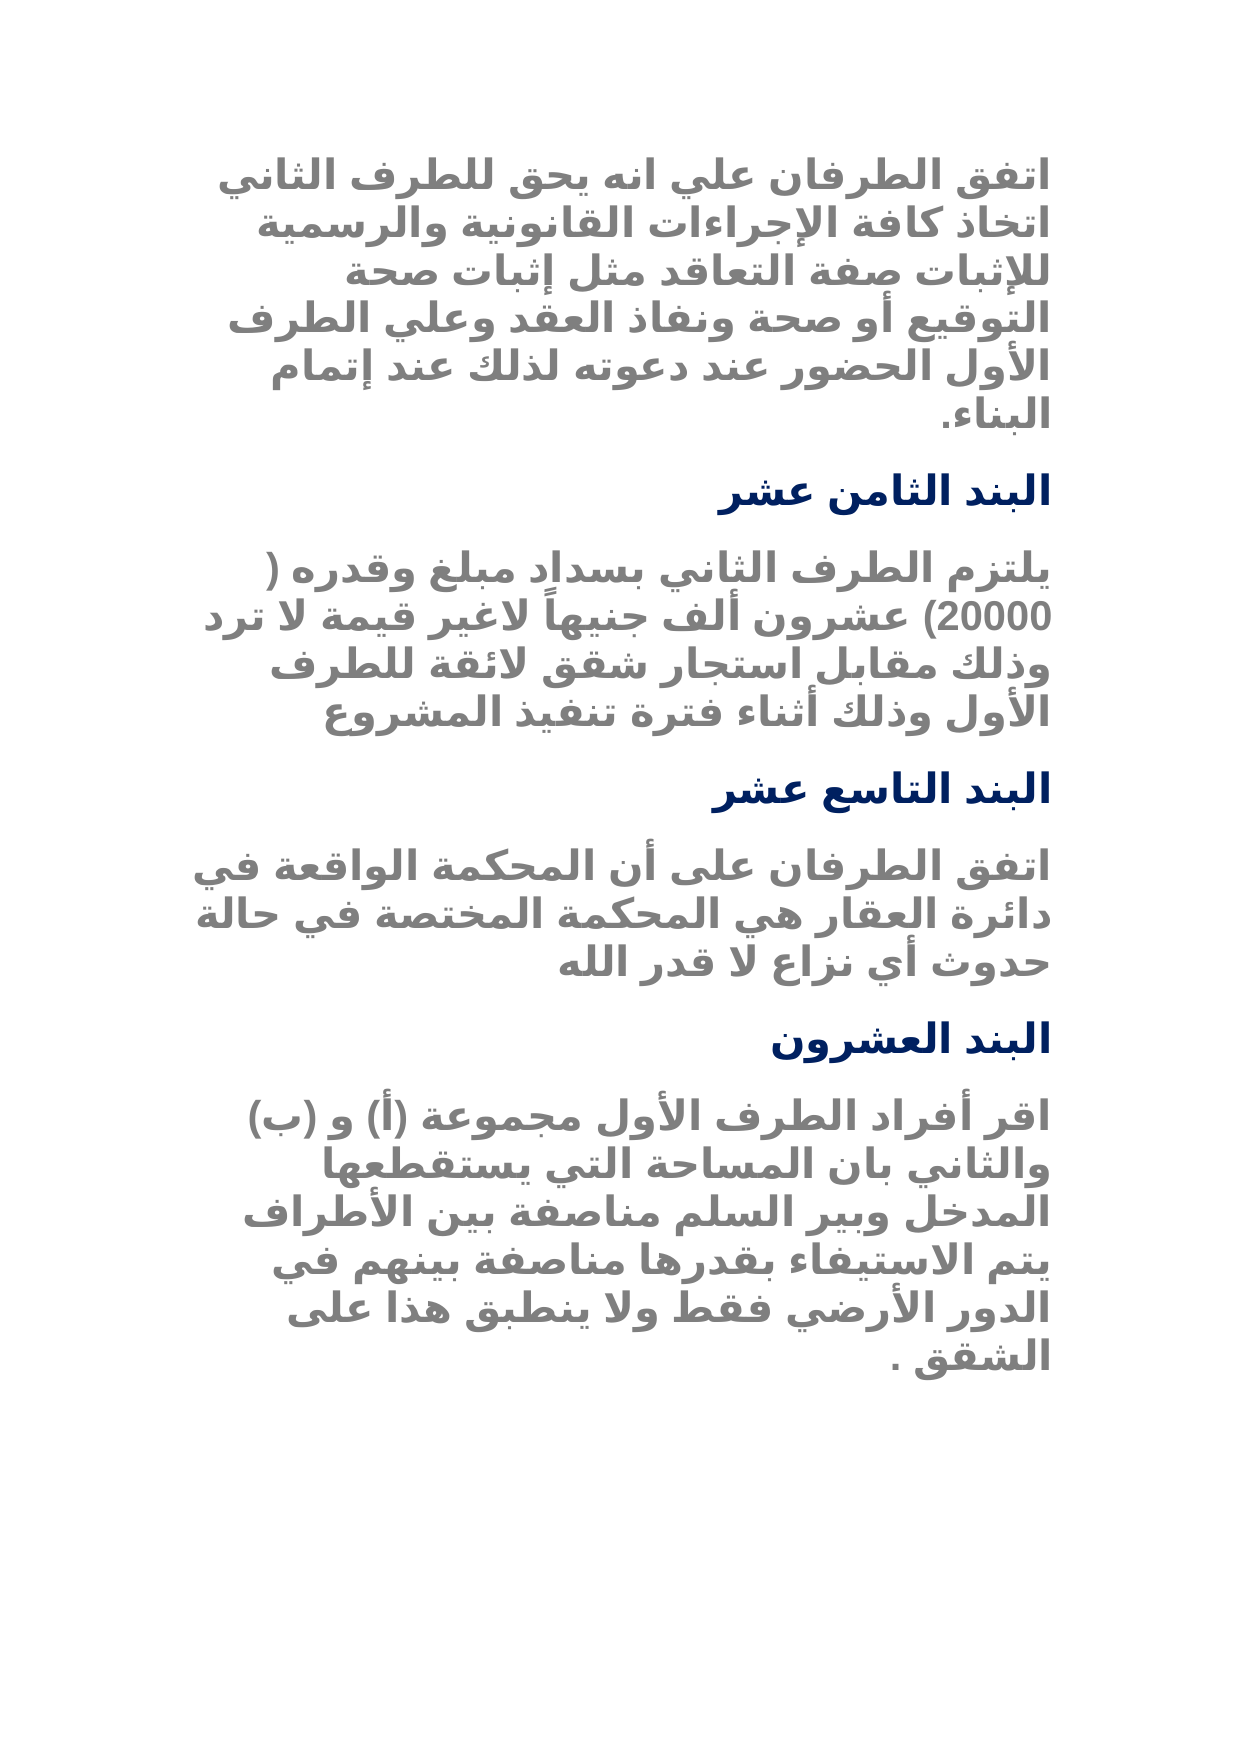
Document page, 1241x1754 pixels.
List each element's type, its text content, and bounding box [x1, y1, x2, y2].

text اقر أفراد الطرف الأول مجموعة (أ) و (ب) والثاني بان المساحة التي يستقطعها المدخل وبير السلم مناصفة بين الأطراف يتم الاستيفاء بقدرها مناصفة بينهم في الدور الأرضي فقط ولا ينطبق هذا على الشقق . [187, 1092, 1053, 1379]
text يلتزم الطرف الثاني بسداد مبلغ وقدره (20000) عشرون ألف جنيهاً لاغير قيمة لا ترد وذلك مقابل استجار شقق لائقة للطرف الأول وذلك أثناء فترة تنفيذ المشروع [187, 544, 1053, 735]
text البند التاسع عشر [187, 764, 1053, 812]
text اتفق الطرفان على أن المحكمة الواقعة في دائرة العقار هي المحكمة المختصة في حالة حدوث أي نزاع لا قدر الله [187, 842, 1053, 985]
text اتفق الطرفان علي انه يحق للطرف الثاني اتخاذ كافة الإجراءات القانونية والرسمية للإثبات صفة التعاقد مثل إثبات صحة التوقيع أو صحة ونفاذ العقد وعلي الطرف الأول الحضور عند دعوته لذلك عند إتمام البناء. [187, 150, 1053, 437]
text البند العشرون [187, 1014, 1053, 1062]
text البند الثامن عشر [187, 467, 1053, 514]
